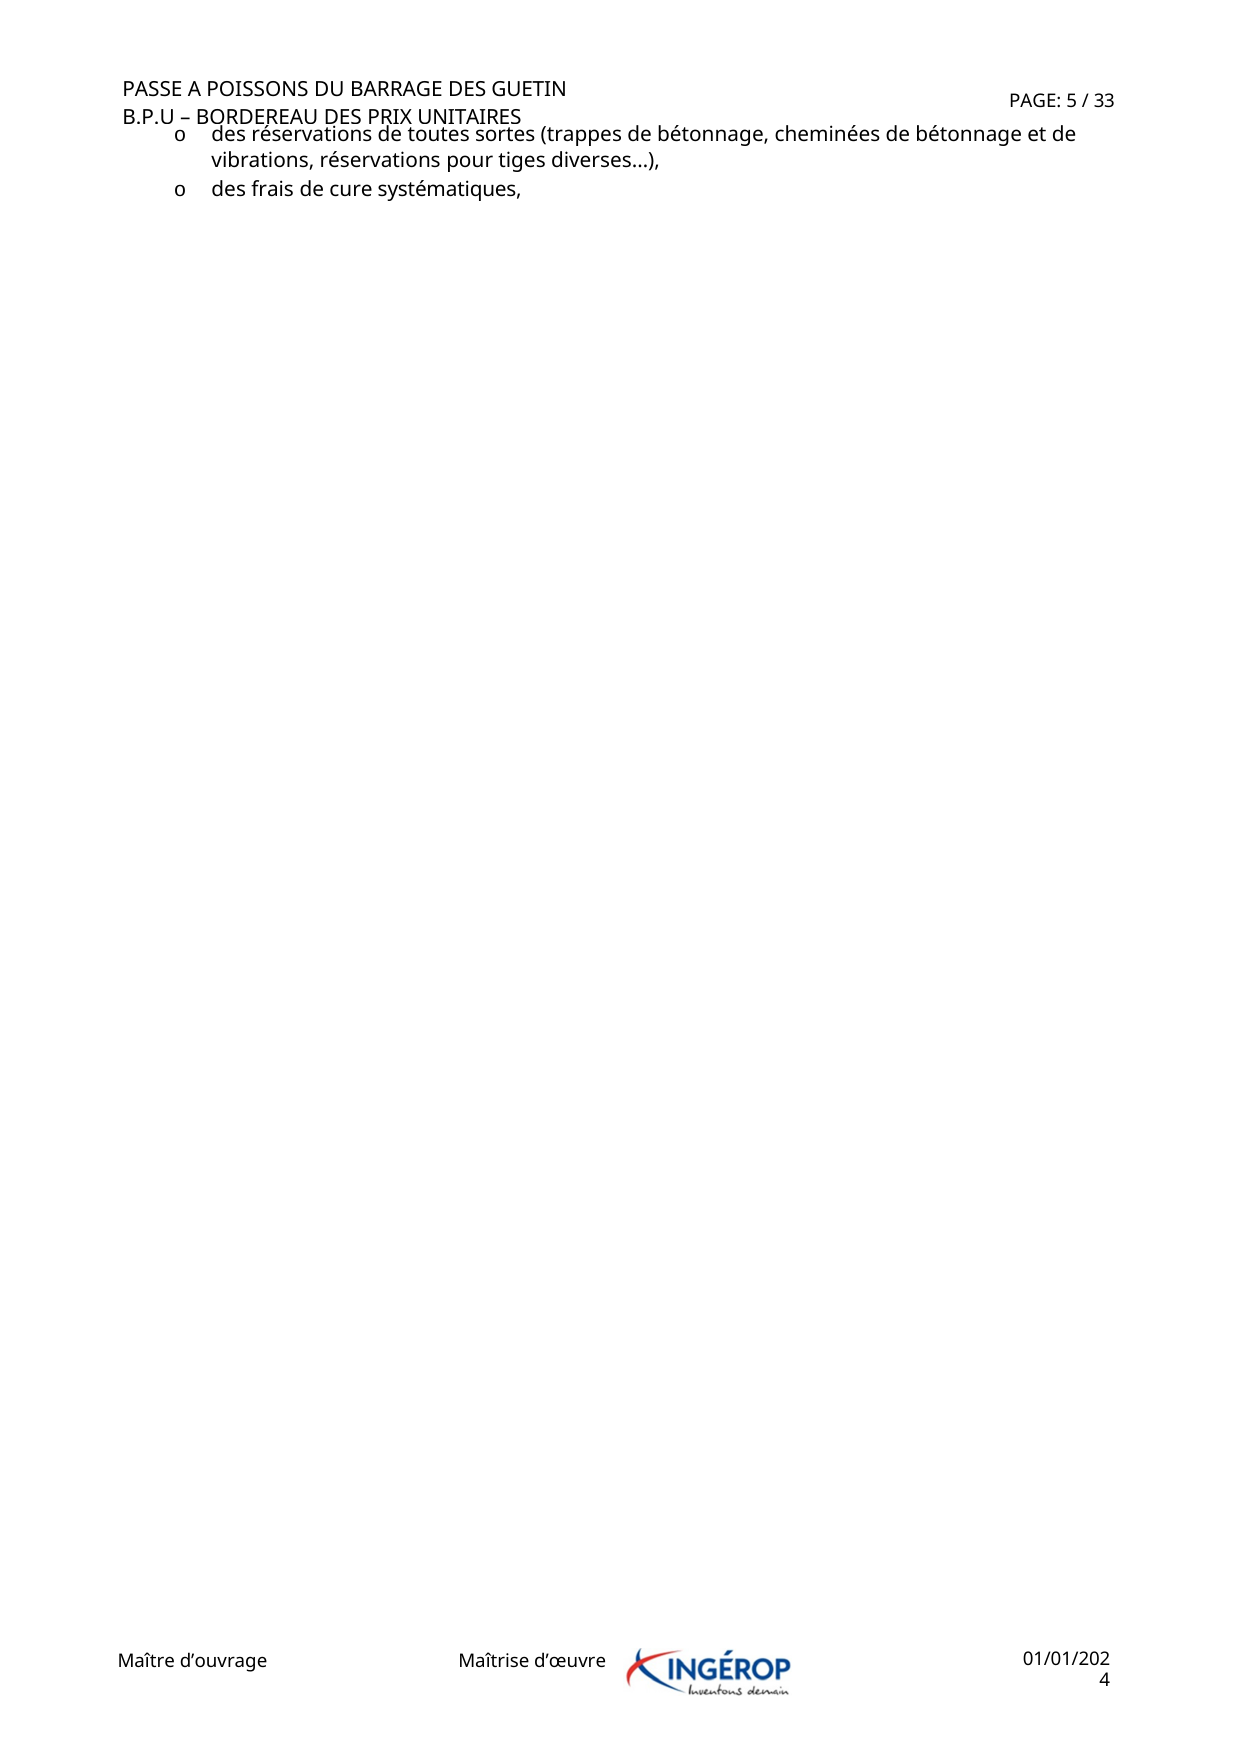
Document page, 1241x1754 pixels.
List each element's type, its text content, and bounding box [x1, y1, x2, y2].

picture [623, 1648, 793, 1696]
list des frais de cure systématiques, [174, 174, 1166, 202]
list des réservations de toutes sortes (trappes de bétonnage, cheminées de bétonnage et de vibrations, réservations pour tiges diverses…), [173, 121, 1123, 173]
